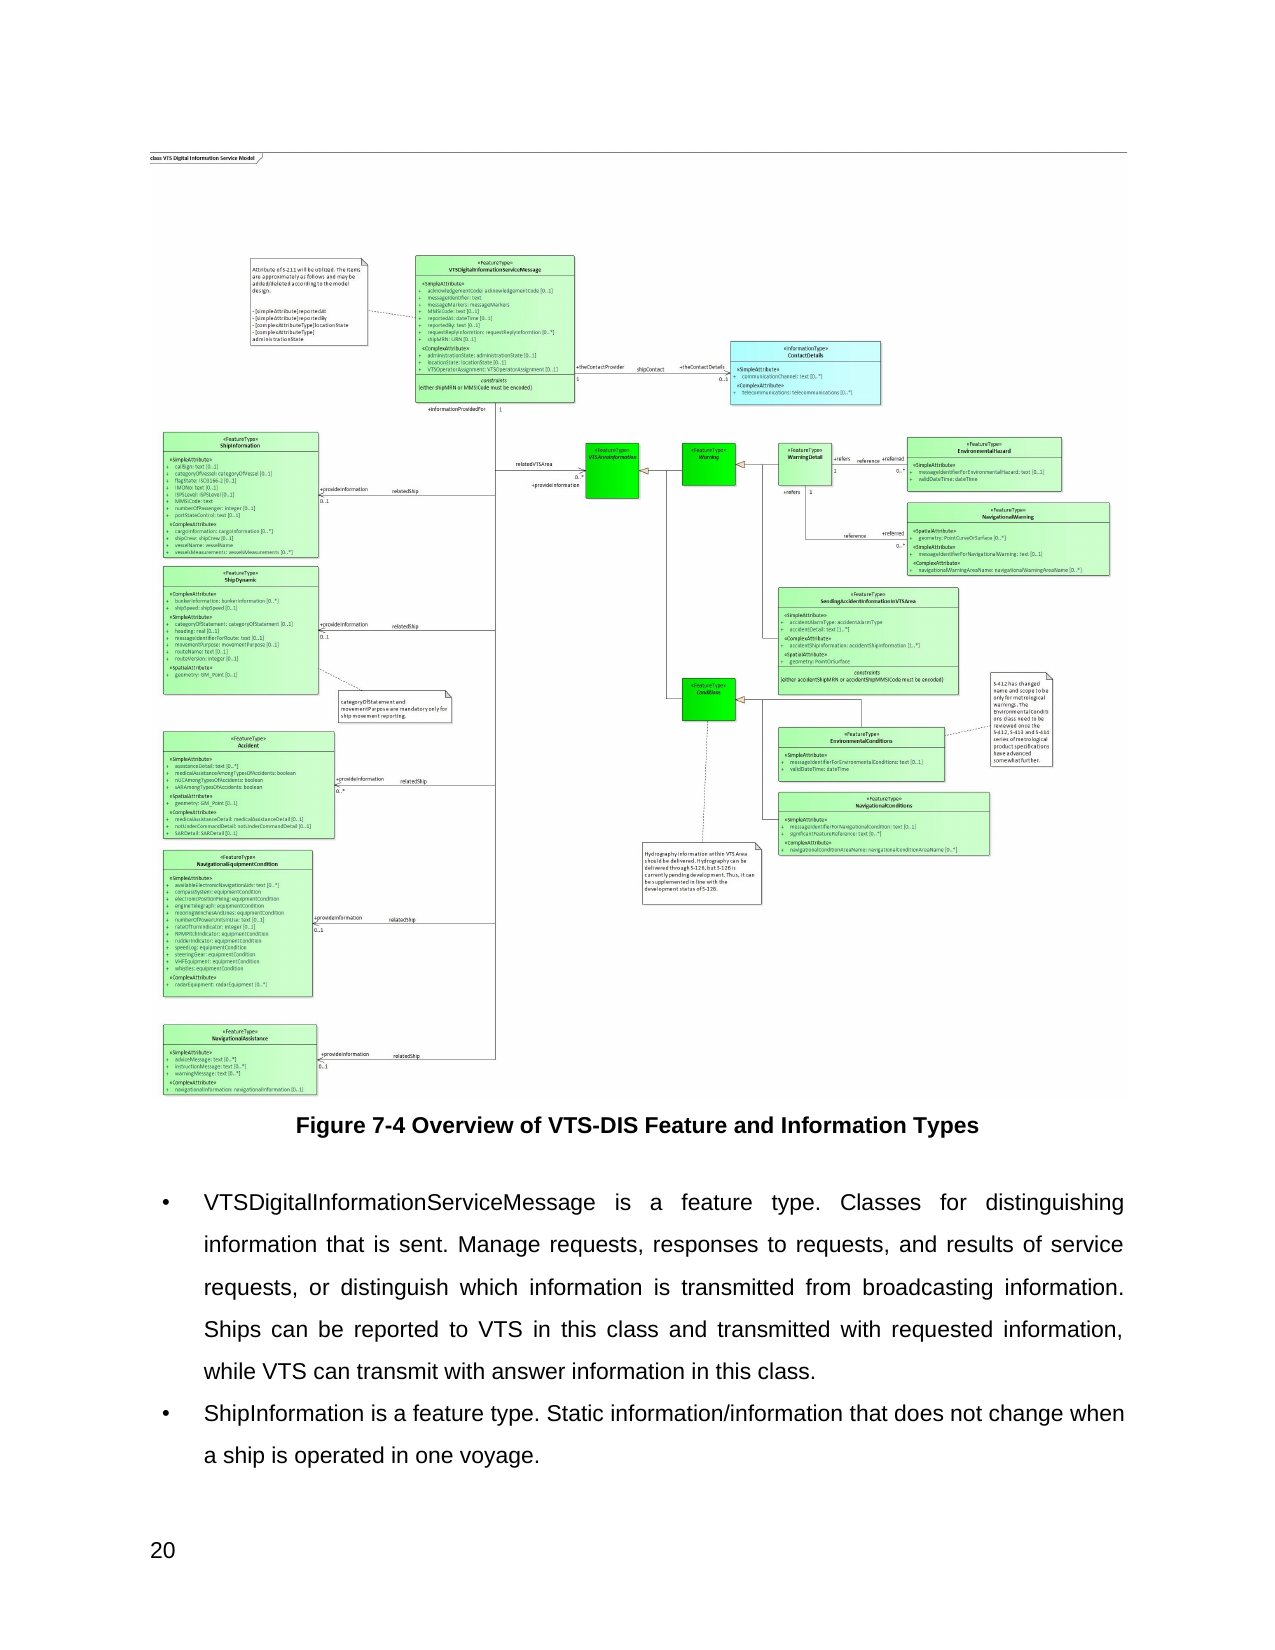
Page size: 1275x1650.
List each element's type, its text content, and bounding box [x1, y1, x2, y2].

picture [150, 150, 1128, 1099]
list VTSDigitalInformationServiceMessage is a feature type. Classes for distinguishing information that is sent. Manage requests, responses to requests, and results of service requests, or distinguish which information is transmitted from broadcasting information. Ships can be reported to VTS in this class and transmitted with requested information, while VTS can transmit with answer information in this class. [162, 1189, 1125, 1384]
text Figure 7-4 Overview of VTS-DIS Feature and Information Types [150, 1112, 1125, 1138]
list ShipInformation is a feature type. Static information/information that does not change when a ship is operated in one voyage. [162, 1400, 1125, 1468]
